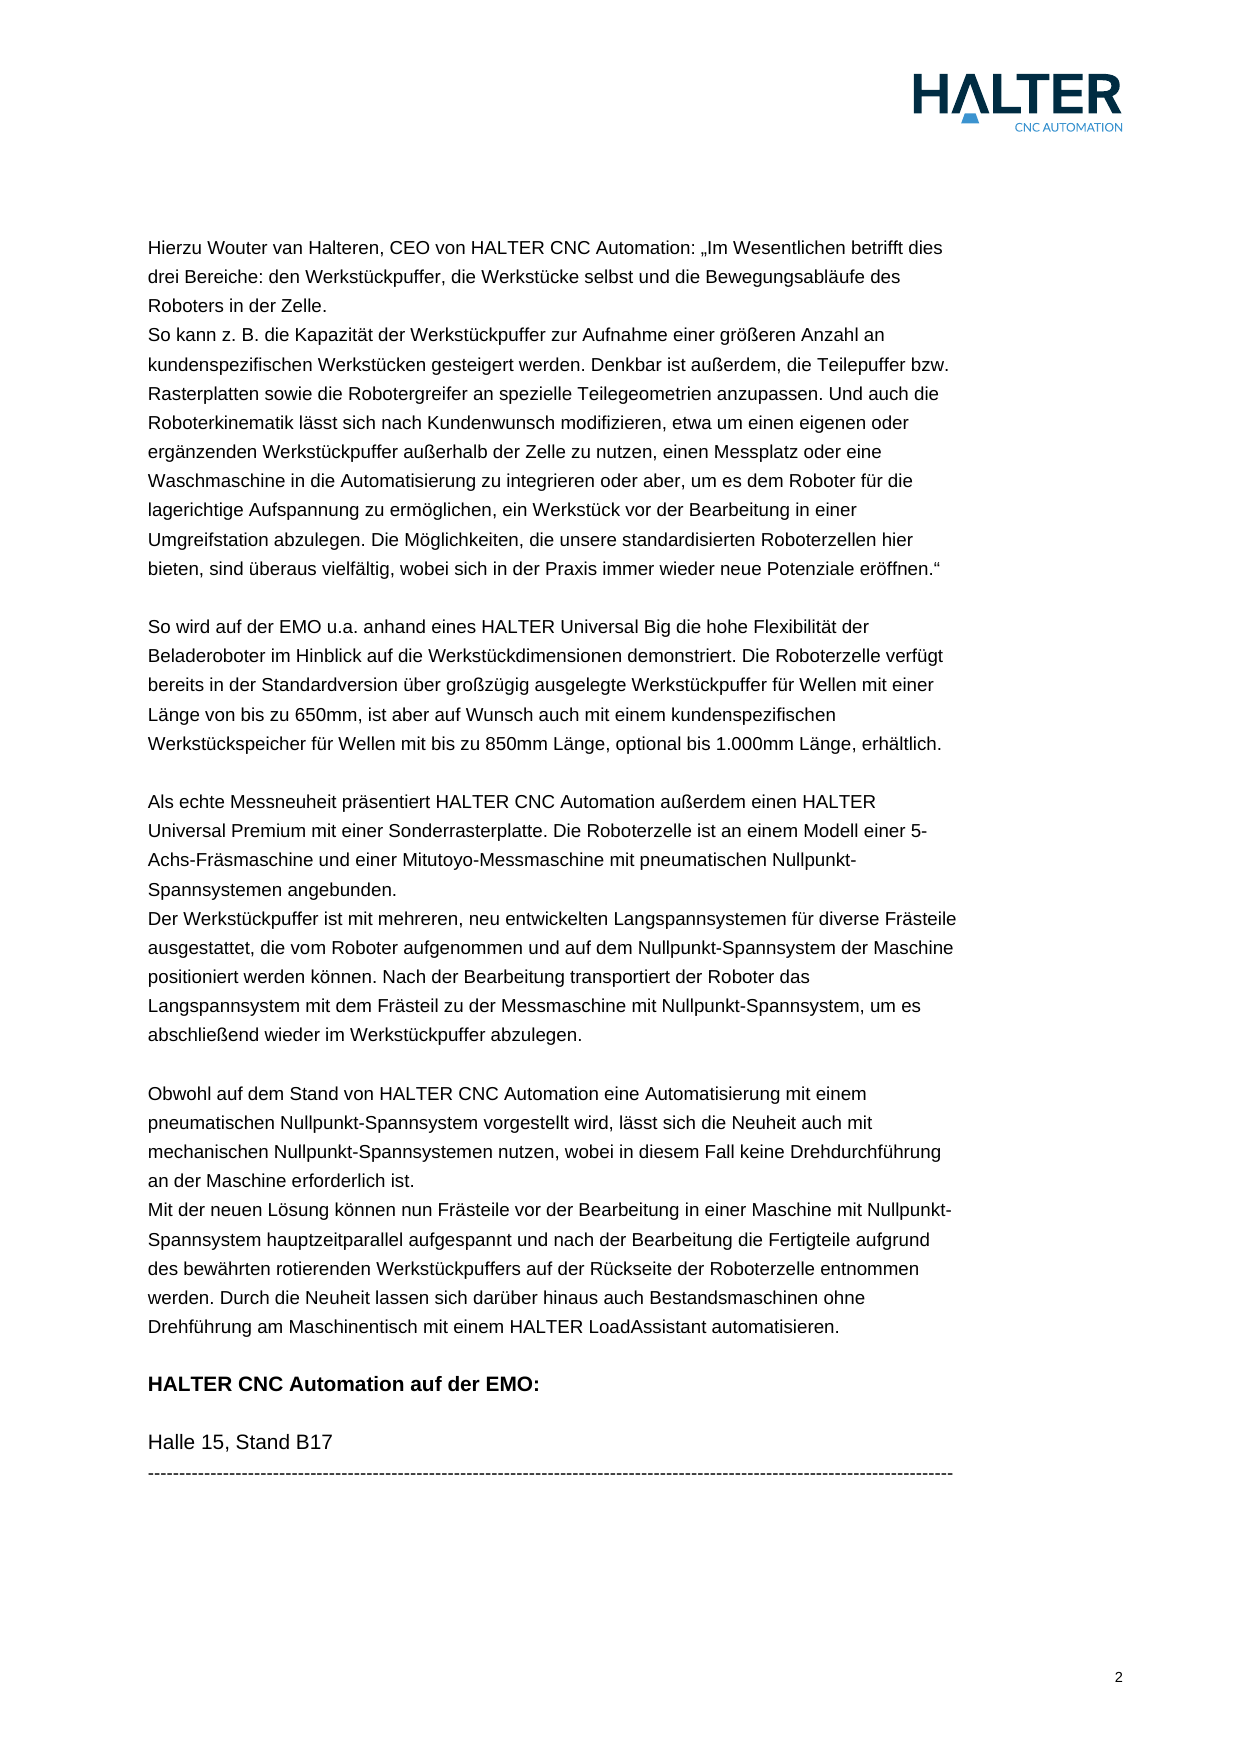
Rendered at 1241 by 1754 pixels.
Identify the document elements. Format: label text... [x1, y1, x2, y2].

text Obwohl auf dem Stand von HALTER CNC Automation eine Automatisierung mit einem pneumatischen Nullpunkt-Spannsystem vorgestellt wird, lässt sich die Neuheit auch mit mechanischen Nullpunkt-Spannsystemen nutzen, wobei in diesem Fall keine Drehdurchführung an der Maschine erforderlich ist. [148, 1075, 957, 1192]
text So kann z. B. die Kapazität der Werkstückpuffer zur Aufnahme einer größeren Anzahl an kundenspezifischen Werkstücken gesteigert werden. Denkbar ist außerdem, die Teilepuffer bzw. Rasterplatten sowie die Robotergreifer an spezielle Teilegeometrien anzupassen. Und auch die Roboterkinematik lässt sich nach Kundenwunsch modifizieren, etwa um einen eigenen oder ergänzenden Werkstückpuffer außerhalb der Zelle zu nutzen, einen Messplatz oder eine Waschmaschine in die Automatisierung zu integrieren oder aber, um es dem Roboter für die lagerichtige Aufspannung zu ermöglichen, ein Werkstück vor der Bearbeitung in einer Umgreifstation abzulegen. Die Möglichkeiten, die unsere standardisierten Roboterzellen hier bieten, sind überaus vielfältig, wobei sich in der Praxis immer wieder neue Potenziale eröffnen.“ [148, 317, 957, 579]
text Halle 15, Stand B17 --------------------------------------------------------------------------------------------------------------------------------- [148, 1425, 957, 1483]
text Hierzu Wouter van Halteren, CEO von HALTER CNC Automation: „Im Wesentlichen betrifft dies drei Bereiche: den Werkstückpuffer, die Werkstücke selbst und die Bewegungsabläufe des Roboters in der Zelle. [148, 229, 957, 317]
text Der Werkstückpuffer ist mit mehreren, neu entwickelten Langspannsystemen für diverse Frästeile ausgestattet, die vom Roboter aufgenommen und auf dem Nullpunkt-Spannsystem der Maschine positioniert werden können. Nach der Bearbeitung transportiert der Roboter das Langspannsystem mit dem Frästeil zu der Messmaschine mit Nullpunkt-Spannsystem, um es abschließend wieder im Werkstückpuffer abzulegen. [148, 900, 957, 1046]
text So wird auf der EMO u.a. anhand eines HALTER Universal Big die hohe Flexibilität der Beladeroboter im Hinblick auf die Werkstückdimensionen demonstriert. Die Roboterzelle verfügt bereits in der Standardversion über großzügig ausgelegte Werkstückpuffer für Wellen mit einer Länge von bis zu 650mm, ist aber auf Wunsch auch mit einem kundenspezifischen Werkstückspeicher für Wellen mit bis zu 850mm Länge, optional bis 1.000mm Länge, erhältlich. [148, 608, 957, 754]
text HALTER CNC Automation auf der EMO: [148, 1367, 957, 1425]
text Mit der neuen Lösung können nun Frästeile vor der Bearbeitung in einer Maschine mit Nullpunkt-Spannsystem hauptzeitparallel aufgespannt und nach der Bearbeitung die Fertigteile aufgrund des bewährten rotierenden Werkstückpuffers auf der Rückseite der Roboterzelle entnommen werden. Durch die Neuheit lassen sich darüber hinaus auch Bestandsmaschinen ohne Drehführung am Maschinentisch mit einem HALTER LoadAssistant automatisieren. [148, 1192, 957, 1337]
text Als echte Messneuheit präsentiert HALTER CNC Automation außerdem einen HALTER Universal Premium mit einer Sonderrasterplatte. Die Roboterzelle ist an einem Modell einer 5-Achs-Fräsmaschine und einer Mitutoyo-Messmaschine mit pneumatischen Nullpunkt-Spannsystemen angebunden. [148, 783, 957, 900]
